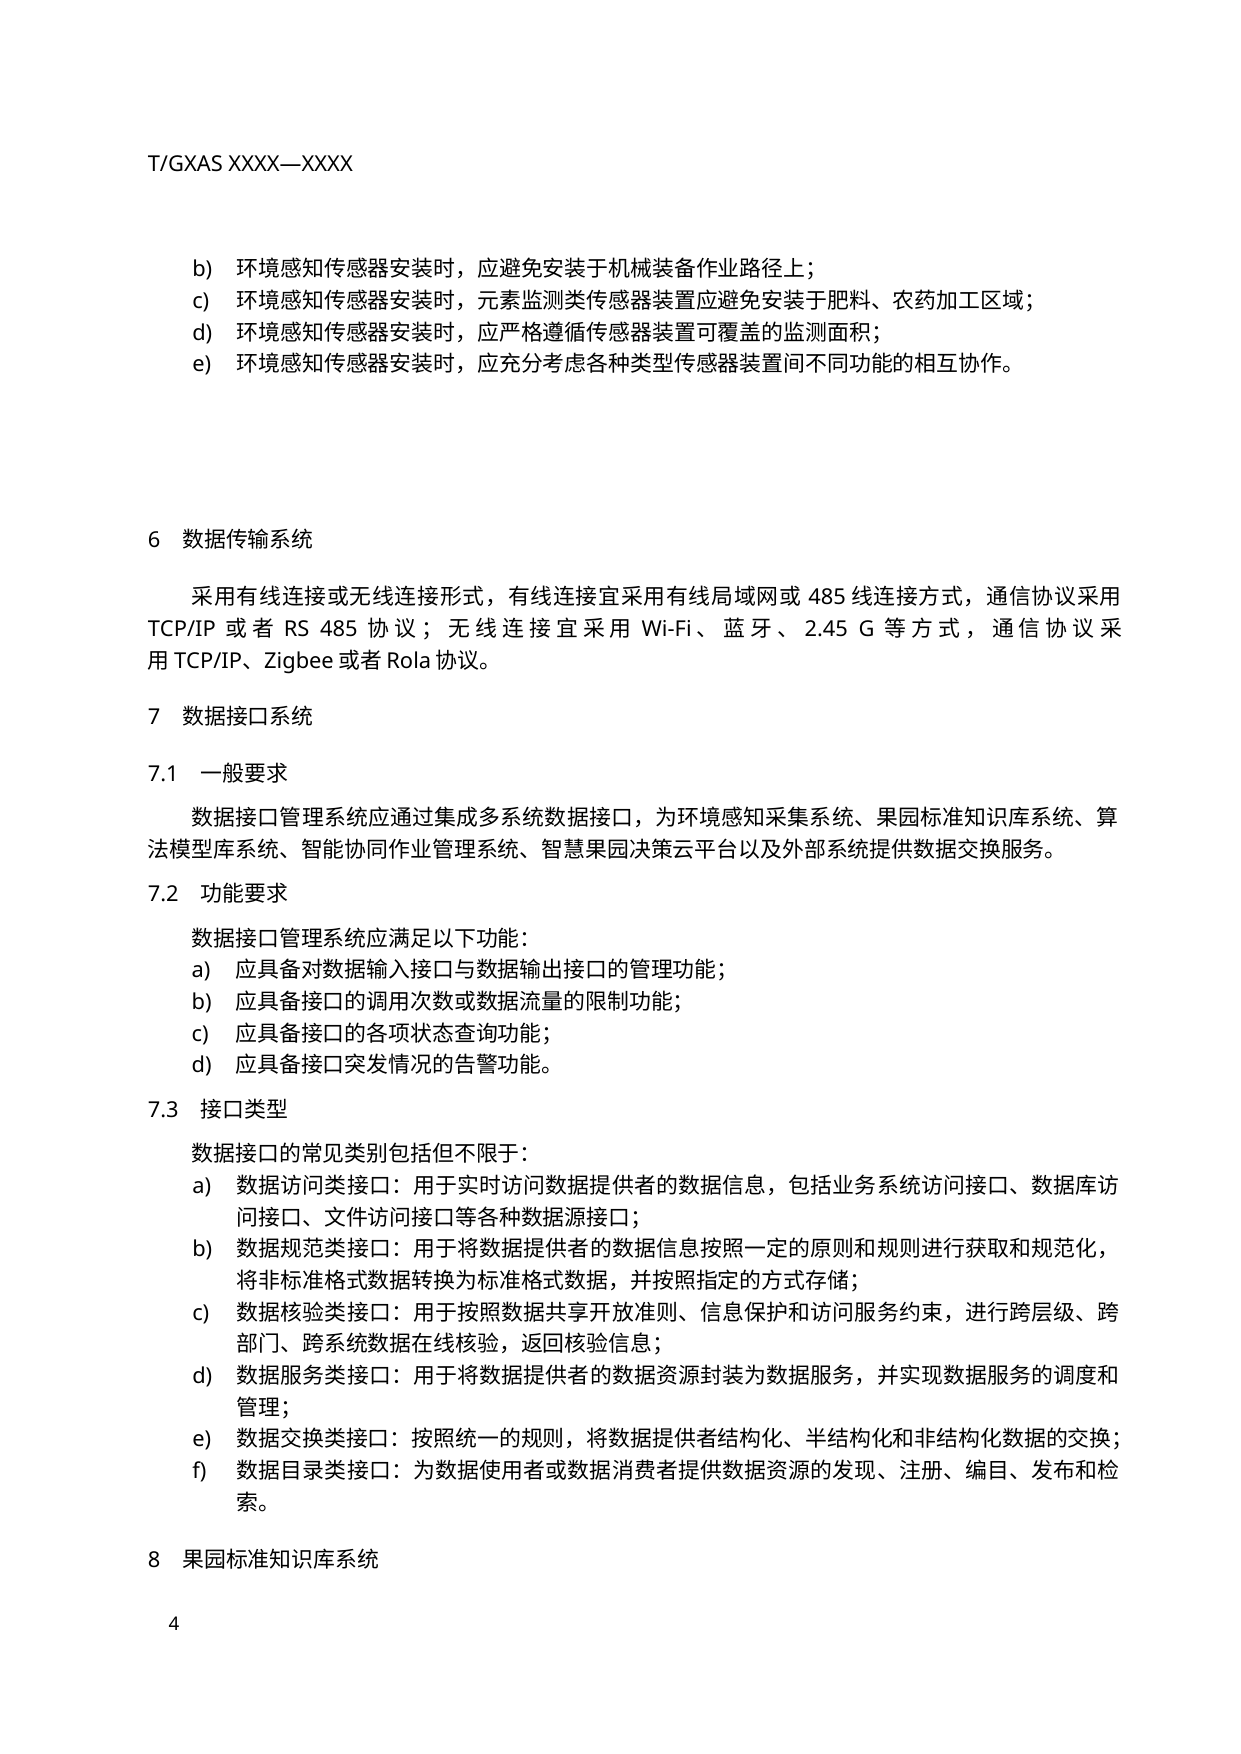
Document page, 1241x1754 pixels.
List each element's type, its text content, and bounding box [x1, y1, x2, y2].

text 数据服务类接口：用于将数据提供者的数据资源封装为数据服务，并实现数据服务的调度和管理； [192, 1358, 1122, 1421]
text 数据核验类接口：用于按照数据共享开放准则、信息保护和访问服务约束，进行跨层级、跨部门、跨系统数据在线核验，返回核验信息； [192, 1294, 1122, 1358]
text 数据接口管理系统应通过集成多系统数据接口，为环境感知采集系统、果园标准知识库系统、算法模型库系统、智能协同作业管理系统、智慧果园决策云平台以及外部系统提供数据交换服务。 [148, 800, 1122, 864]
text 数据目录类接口：为数据使用者或数据消费者提供数据资源的发现、注册、编目、发布和检索。 [192, 1453, 1122, 1517]
text 环境感知传感器安装时，元素监测类传感器装置应避免安装于肥料、农药加工区域； [192, 283, 1122, 314]
text 数据交换类接口：按照统一的规则，将数据提供者结构化、半结构化和非结构化数据的交换； [192, 1421, 1122, 1453]
text 数据传输系统 [148, 522, 1122, 554]
text 一般要求 [148, 756, 1122, 788]
text d) 应具备接口突发情况的告警功能。 [148, 1047, 1122, 1079]
list 数据访问类接口：用于实时访问数据提供者的数据信息，包括业务系统访问接口、数据库访问接口、文件访问接口等各种数据源接口； [192, 1168, 1122, 1231]
text a) 应具备对数据输入接口与数据输出接口的管理功能； [148, 952, 1122, 984]
text 环境感知传感器安装时，应充分考虑各种类型传感器装置间不同功能的相互协作。 [192, 346, 1122, 378]
text 果园标准知识库系统 [148, 1542, 1122, 1573]
text 数据规范类接口：用于将数据提供者的数据信息按照一定的原则和规则进行获取和规范化，将非标准格式数据转换为标准格式数据，并按照指定的方式存储； [192, 1231, 1122, 1294]
text 数据接口系统 [148, 699, 1122, 731]
text 功能要求 [148, 876, 1122, 908]
text 环境感知传感器安装时，应避免安装于机械装备作业路径上； [192, 251, 1122, 283]
text c) 应具备接口的各项状态查询功能； [148, 1016, 1122, 1047]
text b) 应具备接口的调用次数或数据流量的限制功能； [148, 984, 1122, 1016]
text 采用有线连接或无线连接形式，有线连接宜采用有线局域网或485线连接方式，通信协议采用TCP/IP或者RS 485协议；无线连接宜采用Wi-Fi、蓝牙、2.45 G等方式，通信协议采用TCP/IP、Zigbee或者Rola协议。 [148, 579, 1122, 674]
text 环境感知传感器安装时，应严格遵循传感器装置可覆盖的监测面积； [192, 314, 1122, 346]
text 数据接口管理系统应满足以下功能： [148, 921, 1122, 952]
text 数据接口的常见类别包括但不限于： [148, 1136, 1122, 1168]
text 接口类型 [148, 1092, 1122, 1123]
